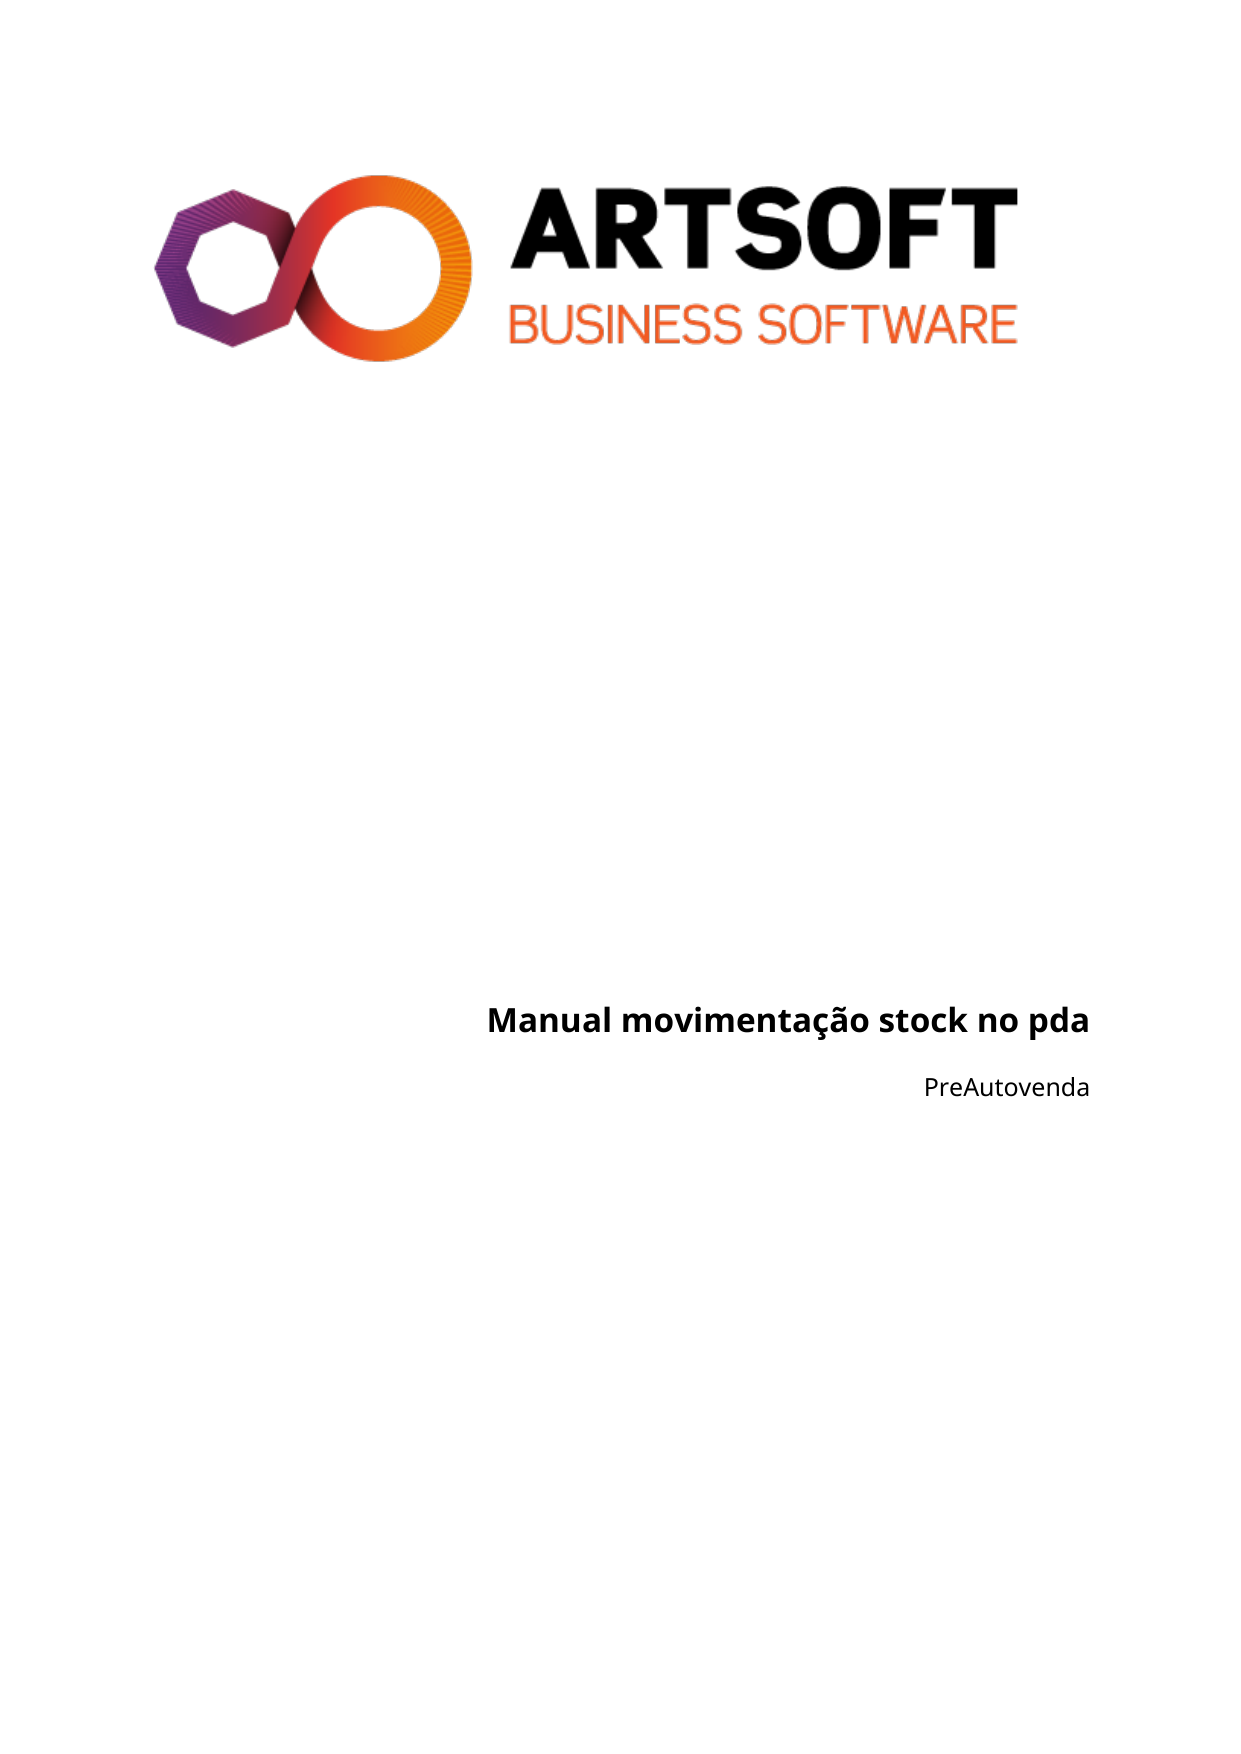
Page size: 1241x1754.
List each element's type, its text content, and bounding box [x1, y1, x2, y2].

text Manual movimentação stock no pda [150, 996, 1090, 1042]
picture [150, 150, 1071, 379]
text PreAutovenda [150, 1069, 1090, 1103]
